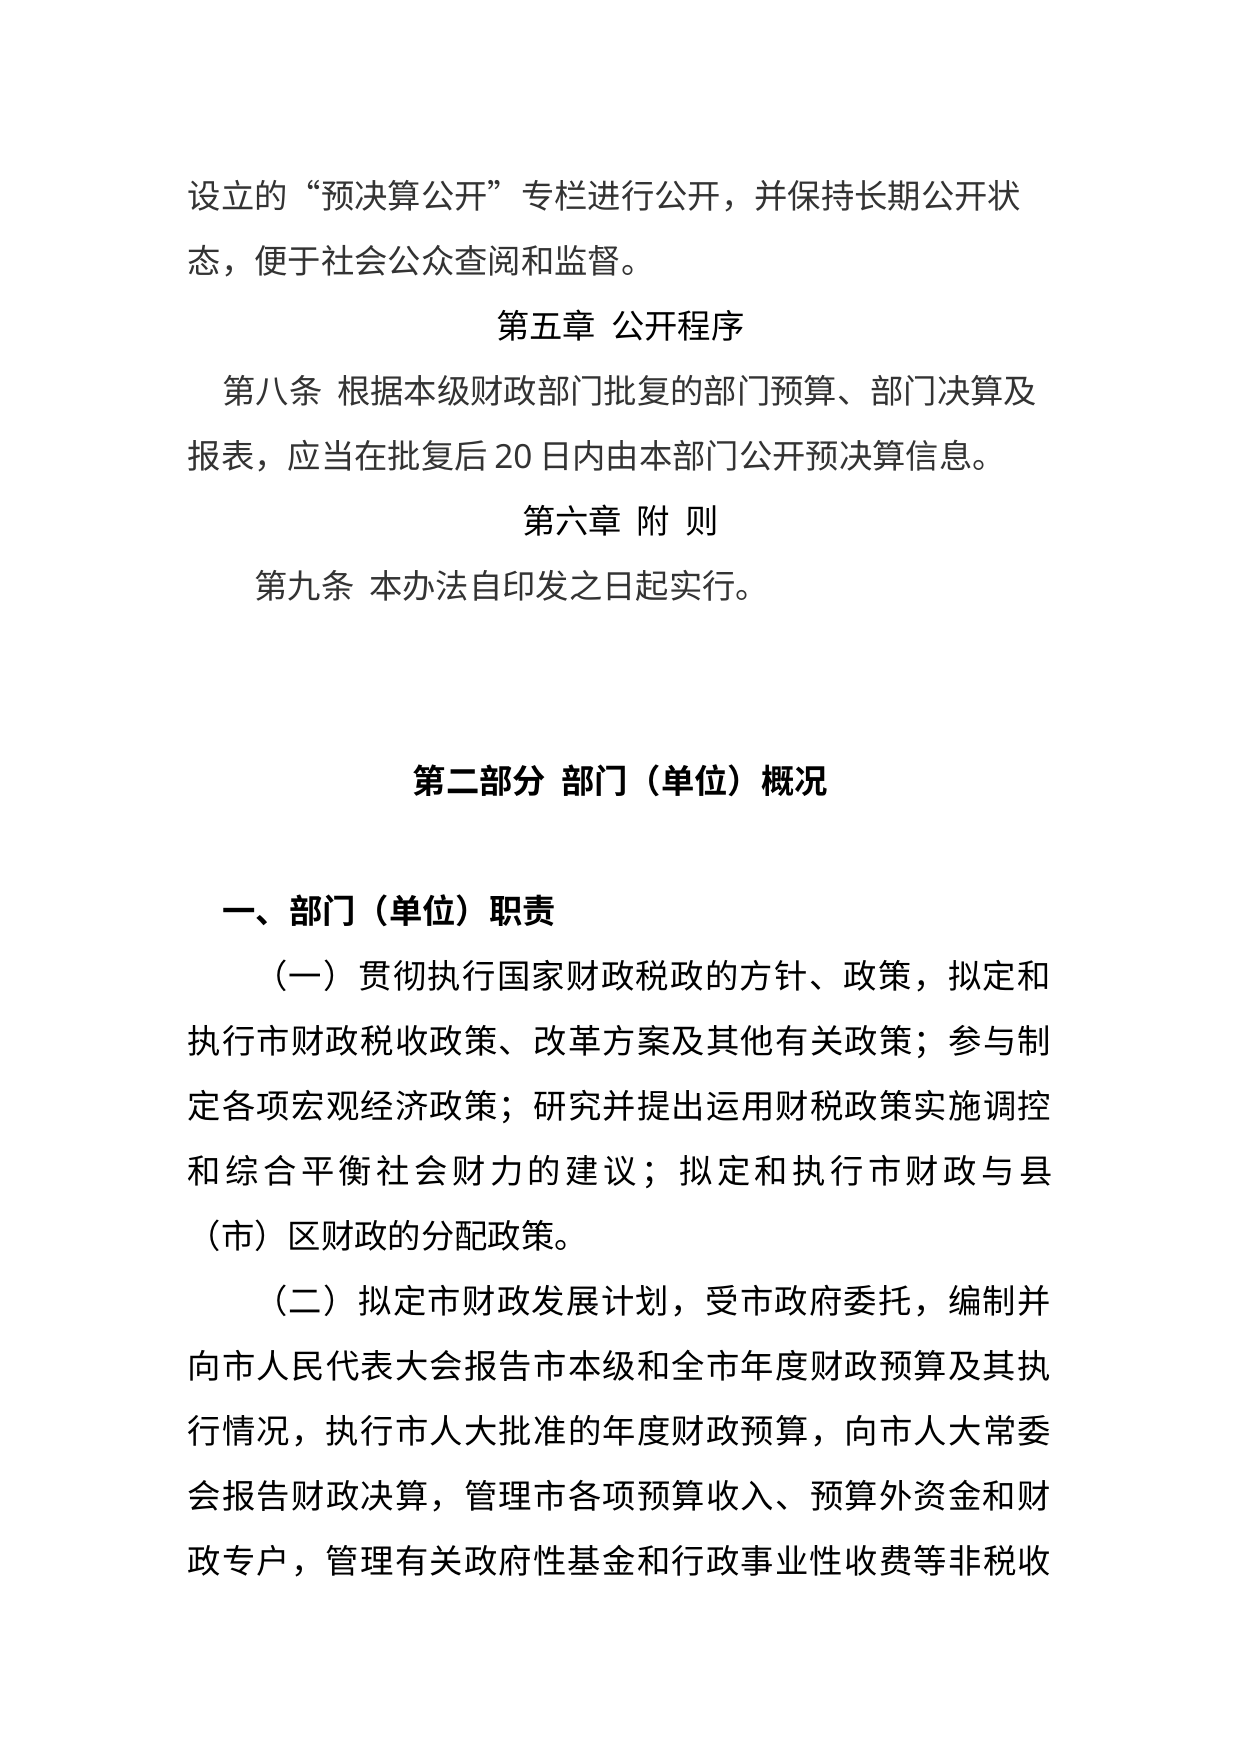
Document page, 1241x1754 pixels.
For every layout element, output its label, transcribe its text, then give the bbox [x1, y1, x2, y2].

text （一）贯彻执行国家财政税政的方针、政策，拟定和执行市财政税收政策、改革方案及其他有关政策；参与制定各项宏观经济政策；研究并提出运用财税政策实施调控和综合平衡社会财力的建议；拟定和执行市财政与县（市）区财政的分配政策。 [187, 942, 1053, 1267]
text 第九条 本办法自印发之日起实行。 [187, 552, 1053, 617]
text 第五章 公开程序 [187, 292, 1053, 357]
text 第六章 附 则 [187, 487, 1053, 552]
text 一、部门（单位）职责 [187, 877, 1053, 942]
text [187, 162, 1053, 292]
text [187, 1267, 1053, 1592]
text 第二部分 部门（单位）概况 [187, 747, 1053, 812]
text 第八条 根据本级财政部门批复的部门预算、部门决算及报表，应当在批复后20日内由本部门公开预决算信息。 [187, 357, 1053, 487]
